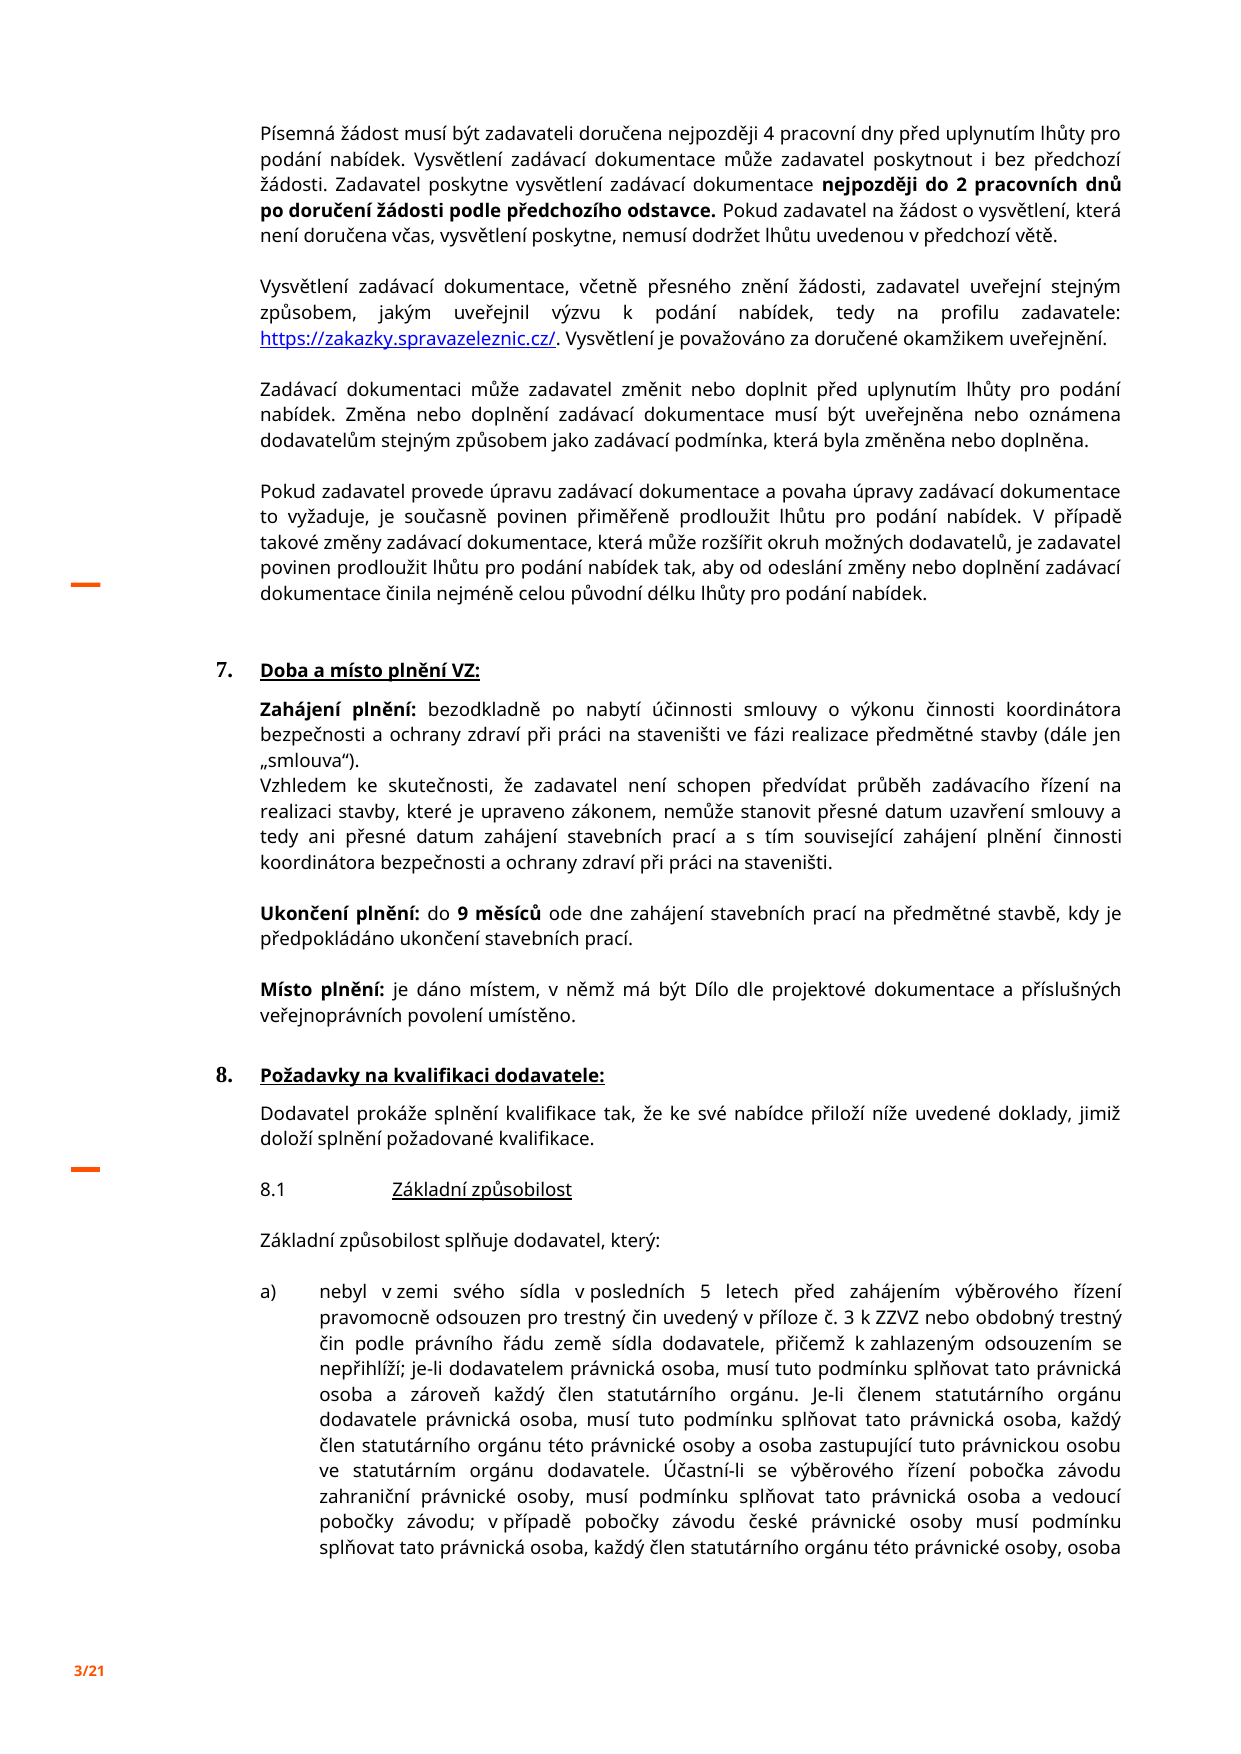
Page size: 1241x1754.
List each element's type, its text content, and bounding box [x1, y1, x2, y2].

text Písemná žádost musí být zadavateli doručena nejpozději 4 pracovní dny před uplynutím lhůty pro podání nabídek. Vysvětlení zadávací dokumentace může zadavatel poskytnout i bez předchozí žádosti. Zadavatel poskytne vysvětlení zadávací dokumentace nejpozději do 2 pracovních dnů po doručení žádosti podle předchozího odstavce. Pokud zadavatel na žádost o vysvětlení, která není doručena včas, vysvětlení poskytne, nemusí dodržet lhůtu uvedenou v předchozí větě. [260, 121, 1122, 248]
list Požadavky na kvalifikaci dodavatele: [216, 1061, 1122, 1088]
text Zadávací dokumentaci může zadavatel změnit nebo doplnit před uplynutím lhůty pro podání nabídek. Změna nebo doplnění zadávací dokumentace musí být uveřejněna nebo oznámena dodavatelům stejným způsobem jako zadávací podmínka, která byla změněna nebo doplněna. [260, 376, 1122, 452]
text Vzhledem ke skutečnosti, že zadavatel není schopen předvídat průběh zadávacího řízení na realizaci stavby, které je upraveno zákonem, nemůže stanovit přesné datum uzavření smlouvy a tedy ani přesné datum zahájení stavebních prací a s tím související zahájení plnění činnosti koordinátora bezpečnosti a ochrany zdraví při práci na staveništi. [260, 772, 1122, 874]
list Doba a místo plnění VZ: [216, 657, 1122, 683]
text Pokud zadavatel provede úpravu zadávací dokumentace a povaha úpravy zadávací dokumentace to vyžaduje, je současně povinen přiměřeně prodloužit lhůtu pro podání nabídek. V případě takové změny zadávací dokumentace, která může rozšířit okruh možných dodavatelů, je zadavatel povinen prodloužit lhůtu pro podání nabídek tak, aby od odeslání změny nebo doplnění zadávací dokumentace činila nejméně celou původní délku lhůty pro podání nabídek. [260, 478, 1122, 606]
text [260, 1279, 1122, 1559]
list Základní způsobilost [260, 1177, 1122, 1202]
text Dodavatel prokáže splnění kvalifikace tak, že ke své nabídce přiloží níže uvedené doklady, jimiž doloží splnění požadované kvalifikace. [260, 1100, 1122, 1151]
text Zahájení plnění: bezodkladně po nabytí účinnosti smlouvy o výkonu činnosti koordinátora bezpečnosti a ochrany zdraví při práci na staveništi ve fázi realizace předmětné stavby (dále jen „smlouva“). [260, 696, 1122, 772]
text Vysvětlení zadávací dokumentace, včetně přesného znění žádosti, zadavatel uveřejní stejným způsobem, jakým uveřejnil výzvu k podání nabídek, tedy na profilu zadavatele: https://zakazky.spravazeleznic.cz/. Vysvětlení je považováno za doručené okamžikem uveřejnění. [260, 274, 1122, 350]
text Ukončení plnění: do 9 měsíců ode dne zahájení stavebních prací na předmětné stavbě, kdy je předpokládáno ukončení stavebních prací. [260, 900, 1122, 951]
text Místo plnění: je dáno místem, v němž má být Dílo dle projektové dokumentace a příslušných veřejnoprávních povolení umístěno. [260, 977, 1122, 1028]
text Základní způsobilost splňuje dodavatel, který: [216, 1228, 1122, 1253]
